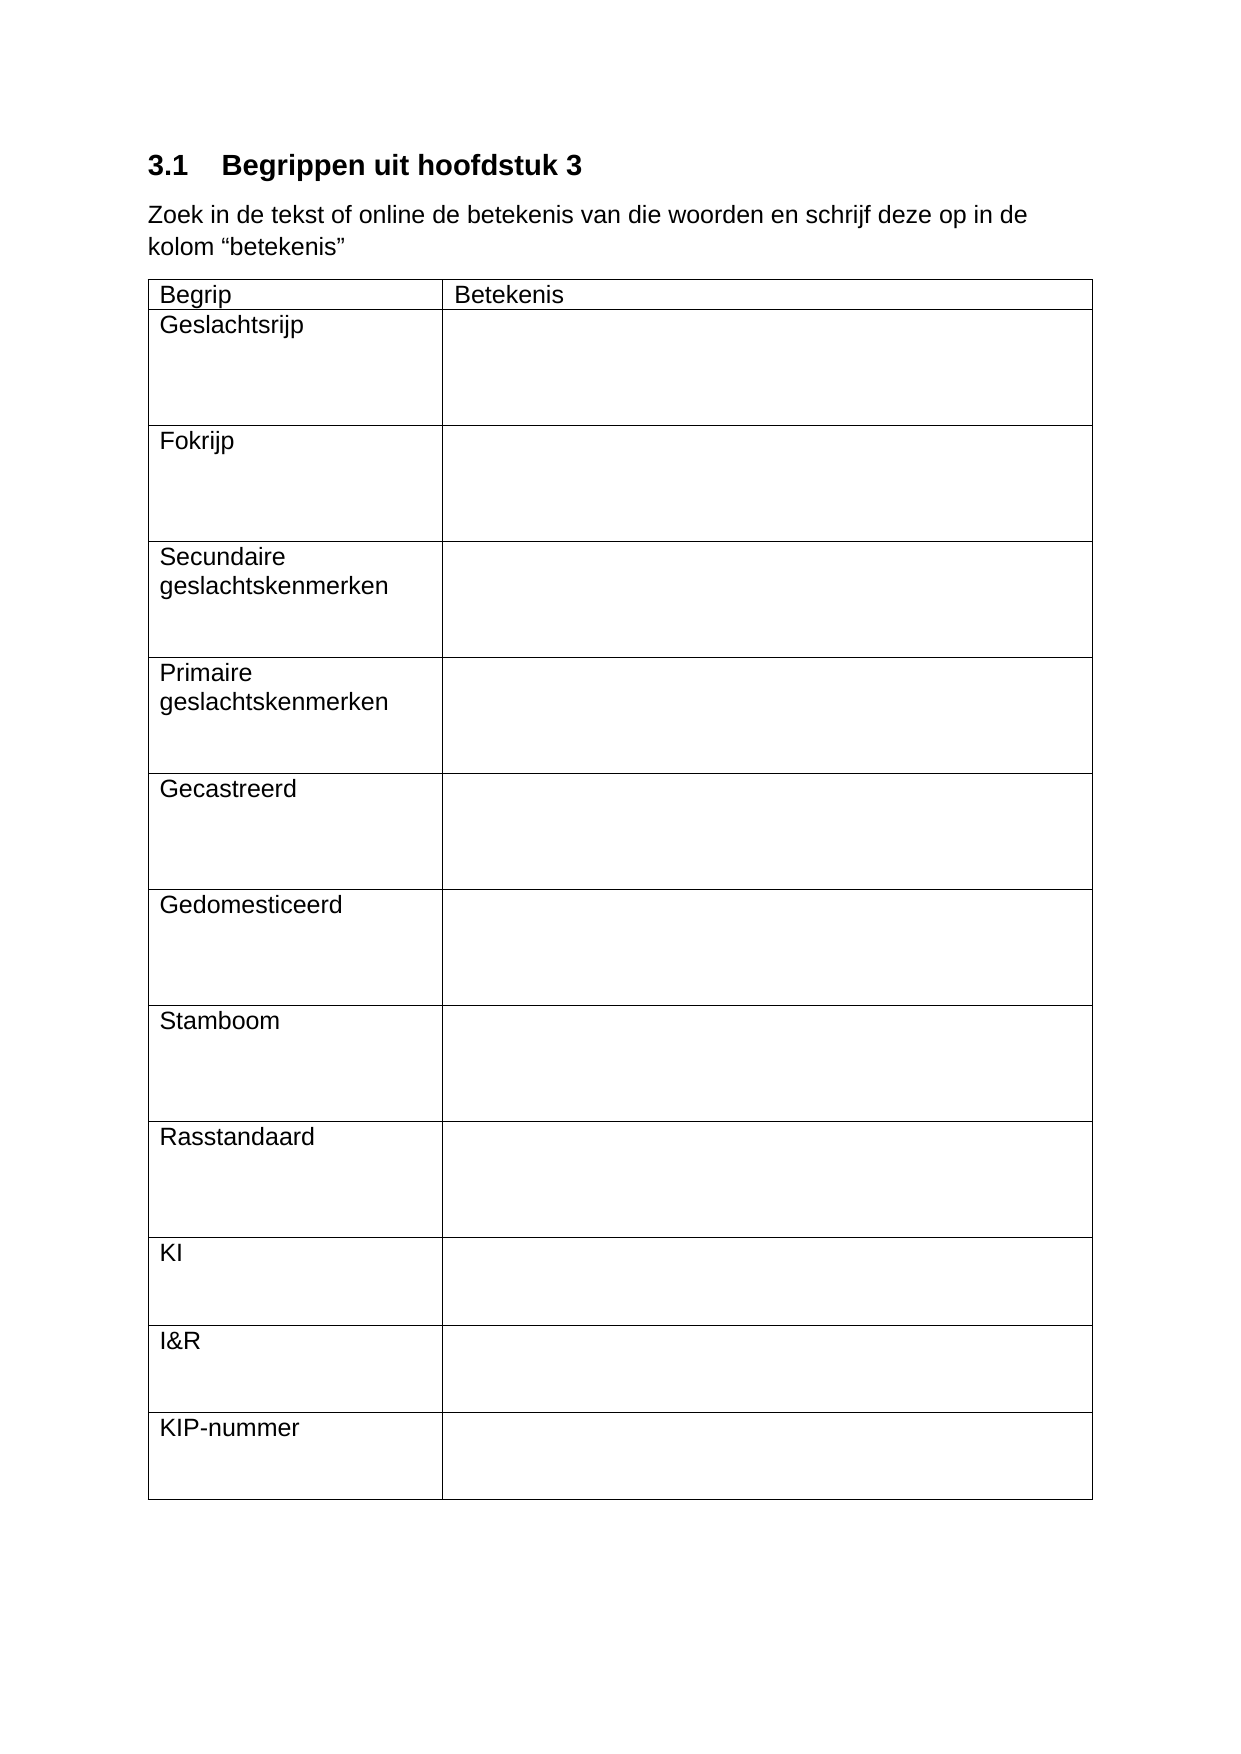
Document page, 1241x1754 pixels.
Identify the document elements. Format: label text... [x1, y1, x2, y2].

table_cell [443, 658, 1092, 773]
table_cell Primaire geslachtskenmerken [149, 658, 442, 773]
table_cell Gecastreerd [149, 774, 442, 889]
text Zoek in de tekst of online de betekenis van die woorden en schrijf deze op in de kolom “betekenis” [148, 200, 1093, 260]
table_cell [443, 310, 1092, 425]
table_cell Secundaire geslachtskenmerken [149, 542, 442, 657]
table_cell I&R [149, 1326, 442, 1412]
text 3.1 Begrippen uit hoofdstuk 3 [148, 148, 1093, 181]
table_cell Gedomesticeerd [149, 890, 442, 1005]
table_cell [443, 1238, 1092, 1324]
table_header Betekenis [443, 280, 1092, 309]
table_cell Geslachtsrijp [149, 310, 442, 425]
table_cell Rasstandaard [149, 1122, 442, 1237]
table_cell [443, 1006, 1092, 1121]
table_cell [443, 774, 1092, 889]
table_cell Stamboom [149, 1006, 442, 1121]
table_cell [443, 1122, 1092, 1237]
table_cell [443, 426, 1092, 541]
table_cell [443, 1326, 1092, 1412]
table_cell [443, 890, 1092, 1005]
table_cell KI [149, 1238, 442, 1324]
table_header Begrip [149, 280, 442, 309]
table_cell Fokrijp [149, 426, 442, 541]
table_cell [443, 1413, 1092, 1499]
table_cell [443, 542, 1092, 657]
table_cell KIP-nummer [149, 1413, 442, 1499]
